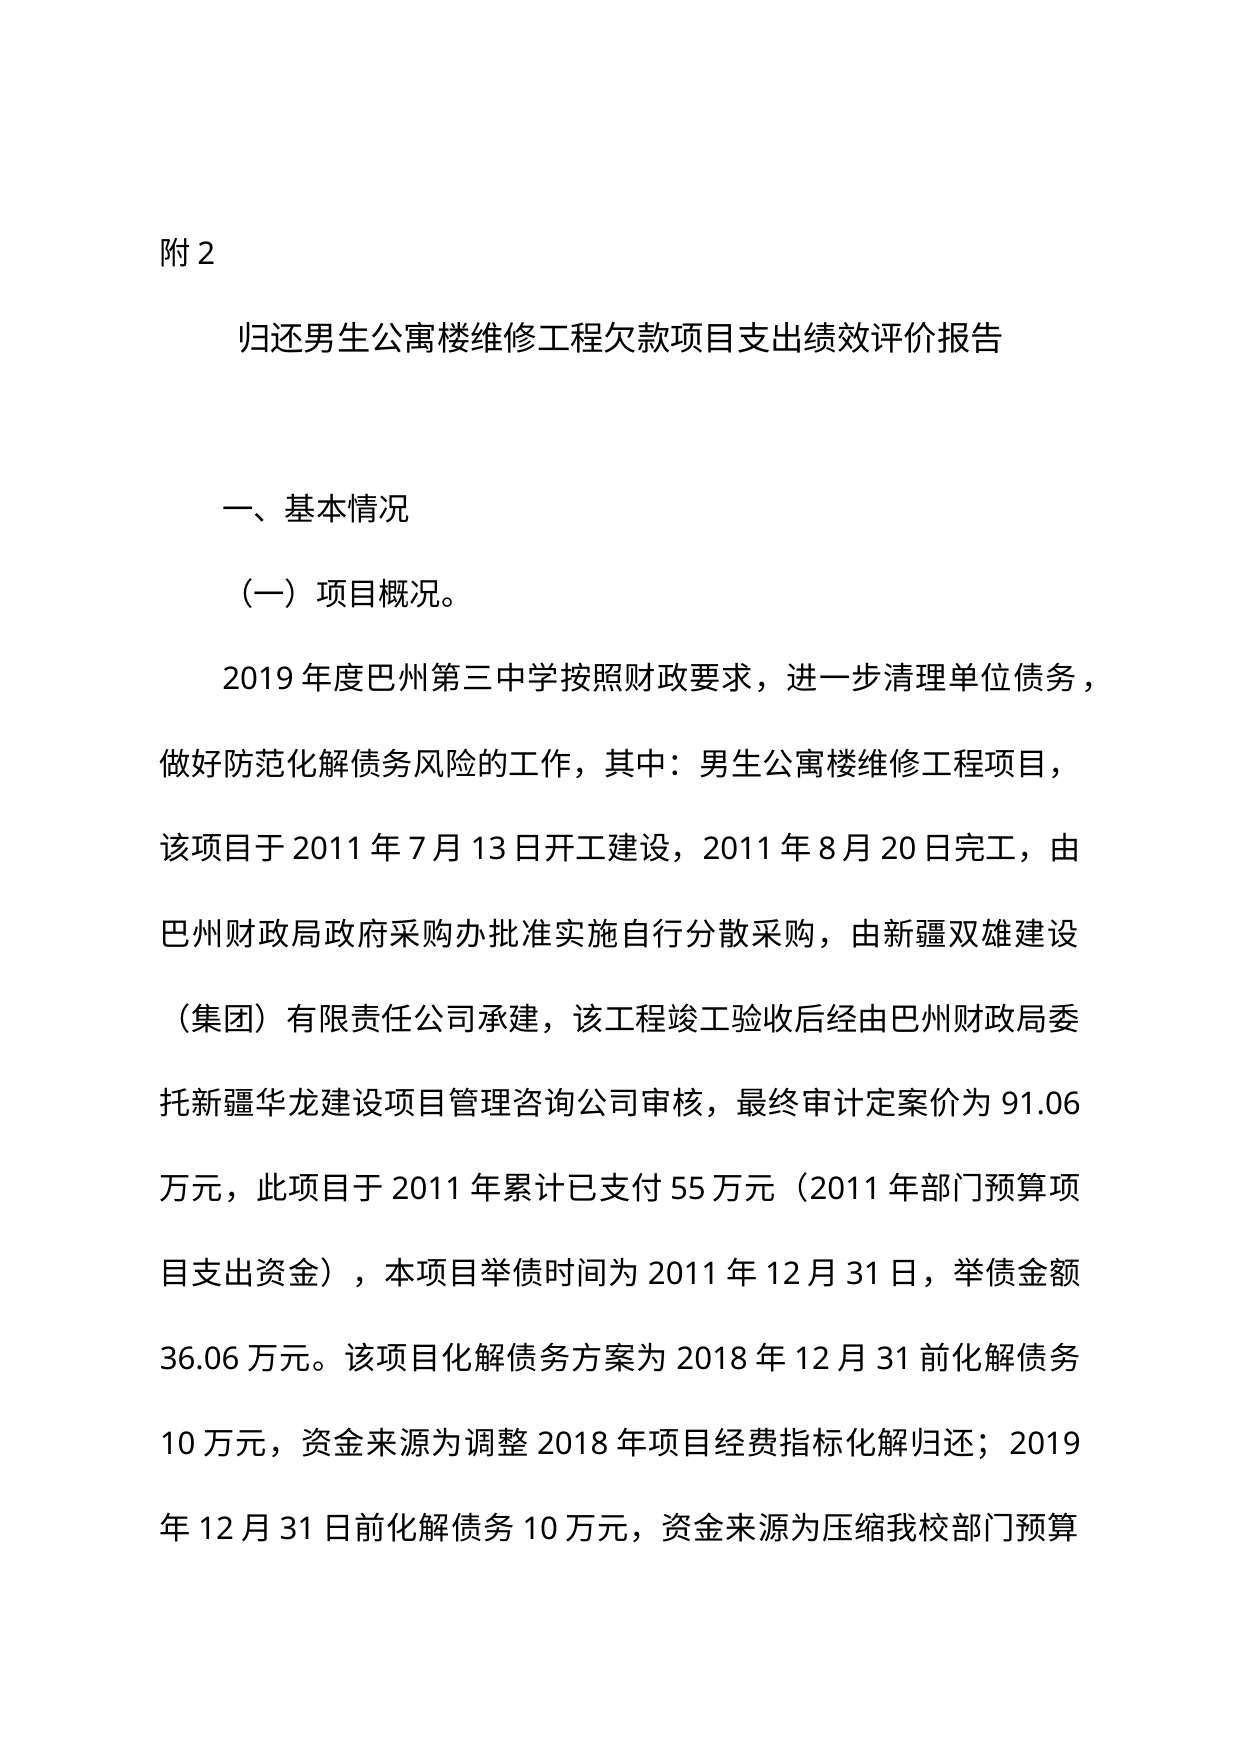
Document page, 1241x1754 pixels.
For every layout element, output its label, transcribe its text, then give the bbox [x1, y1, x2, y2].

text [159, 634, 1081, 1569]
text 附2 [159, 209, 1081, 294]
text 一、基本情况 [159, 464, 1081, 549]
text 归还男生公寓楼维修工程欠款项目支出绩效评价报告 [159, 294, 1081, 379]
text （一）项目概况。 [159, 549, 1081, 634]
